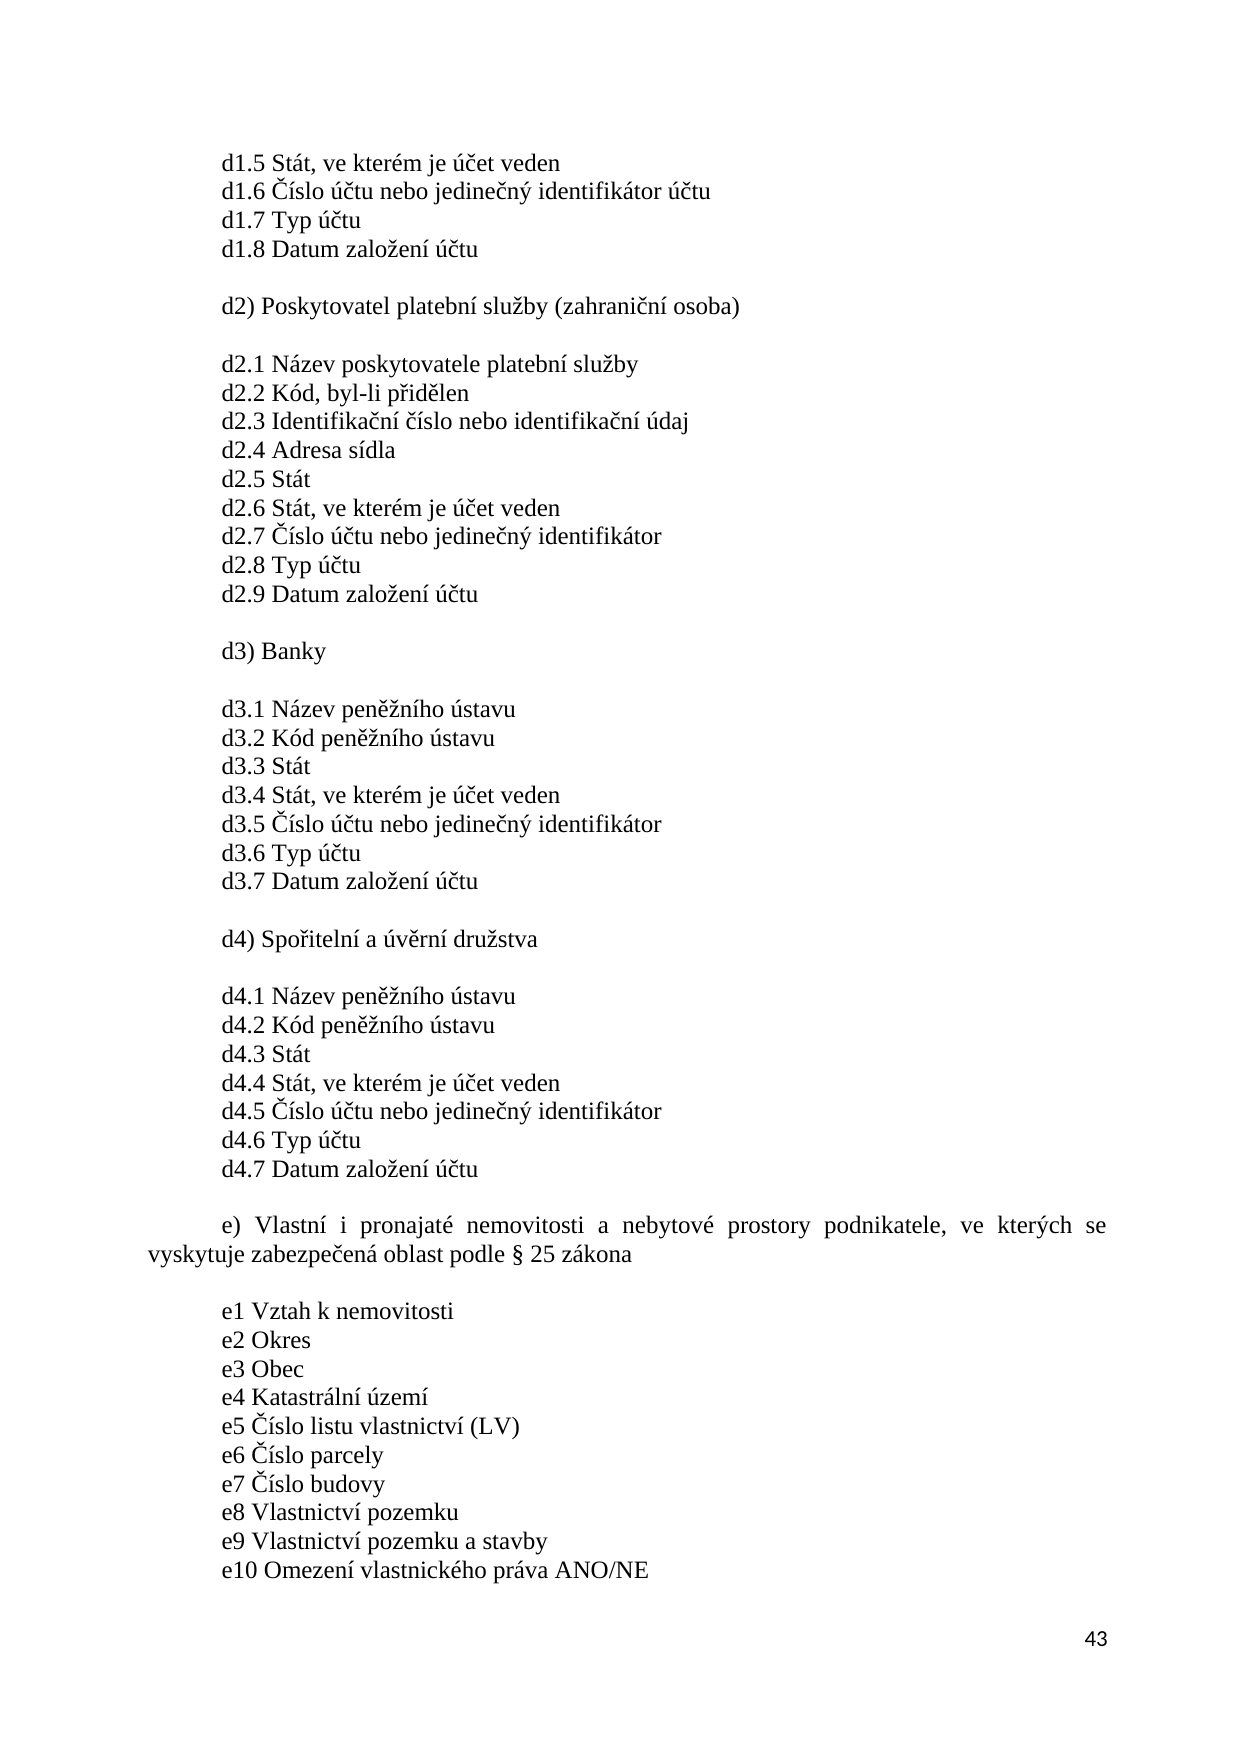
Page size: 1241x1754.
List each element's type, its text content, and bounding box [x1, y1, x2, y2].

text d1.6 Číslo účtu nebo jedinečný identifikátor účtu [148, 176, 1107, 205]
text d3.7 Datum založení účtu [148, 866, 1107, 895]
text d3.2 Kód peněžního ústavu [148, 723, 1107, 751]
text e8 Vlastnictví pozemku [148, 1497, 1107, 1526]
text d4.7 Datum založení účtu [148, 1154, 1107, 1183]
text d2.9 Datum založení účtu [148, 579, 1107, 608]
text d4.1 Název peněžního ústavu [148, 981, 1107, 1010]
text d2.1 Název poskytovatele platební služby [148, 349, 1107, 378]
text d1.8 Datum založení účtu [148, 234, 1107, 263]
text d2) Poskytovatel platební služby (zahraniční osoba) [148, 291, 1107, 320]
text d3.4 Stát, ve kterém je účet veden [148, 780, 1107, 809]
text d3) Banky [148, 636, 1107, 665]
text d2.6 Stát, ve kterém je účet veden [148, 493, 1107, 521]
text d1.5 Stát, ve kterém je účet veden [148, 148, 1107, 176]
text d4.6 Typ účtu [148, 1125, 1107, 1154]
text e6 Číslo parcely [148, 1440, 1107, 1469]
text e5 Číslo listu vlastnictví (LV) [148, 1411, 1107, 1440]
text d2.4 Adresa sídla [148, 435, 1107, 464]
text e9 Vlastnictví pozemku a stavby [148, 1526, 1107, 1555]
text d2.5 Stát [148, 464, 1107, 493]
text d3.6 Typ účtu [148, 838, 1107, 866]
text d1.7 Typ účtu [148, 205, 1107, 234]
text d4.4 Stát, ve kterém je účet veden [148, 1068, 1107, 1096]
text e) Vlastní i pronajaté nemovitosti a nebytové prostory podnikatele, ve kterých se vyskytuje zabezpečená oblast podle § 25 zákona [148, 1211, 1107, 1268]
text d3.1 Název peněžního ústavu [148, 694, 1107, 723]
text d3.5 Číslo účtu nebo jedinečný identifikátor [148, 809, 1107, 838]
text d2.7 Číslo účtu nebo jedinečný identifikátor [148, 521, 1107, 550]
text d2.8 Typ účtu [148, 550, 1107, 579]
text d4.3 Stát [148, 1039, 1107, 1068]
text d4) Spořitelní a úvěrní družstva [148, 924, 1107, 953]
text e1 Vztah k nemovitosti [148, 1296, 1107, 1325]
text d4.5 Číslo účtu nebo jedinečný identifikátor [148, 1096, 1107, 1125]
text d3.3 Stát [148, 751, 1107, 780]
text d4.2 Kód peněžního ústavu [148, 1010, 1107, 1039]
text e3 Obec [148, 1354, 1107, 1382]
text e4 Katastrální území [148, 1382, 1107, 1411]
text e2 Okres [148, 1325, 1107, 1354]
text d2.2 Kód, byl-li přidělen [148, 378, 1107, 406]
text e10 Omezení vlastnického práva ANO/NE [148, 1555, 1107, 1584]
text d2.3 Identifikační číslo nebo identifikační údaj [148, 406, 1107, 435]
text e7 Číslo budovy [148, 1469, 1107, 1497]
